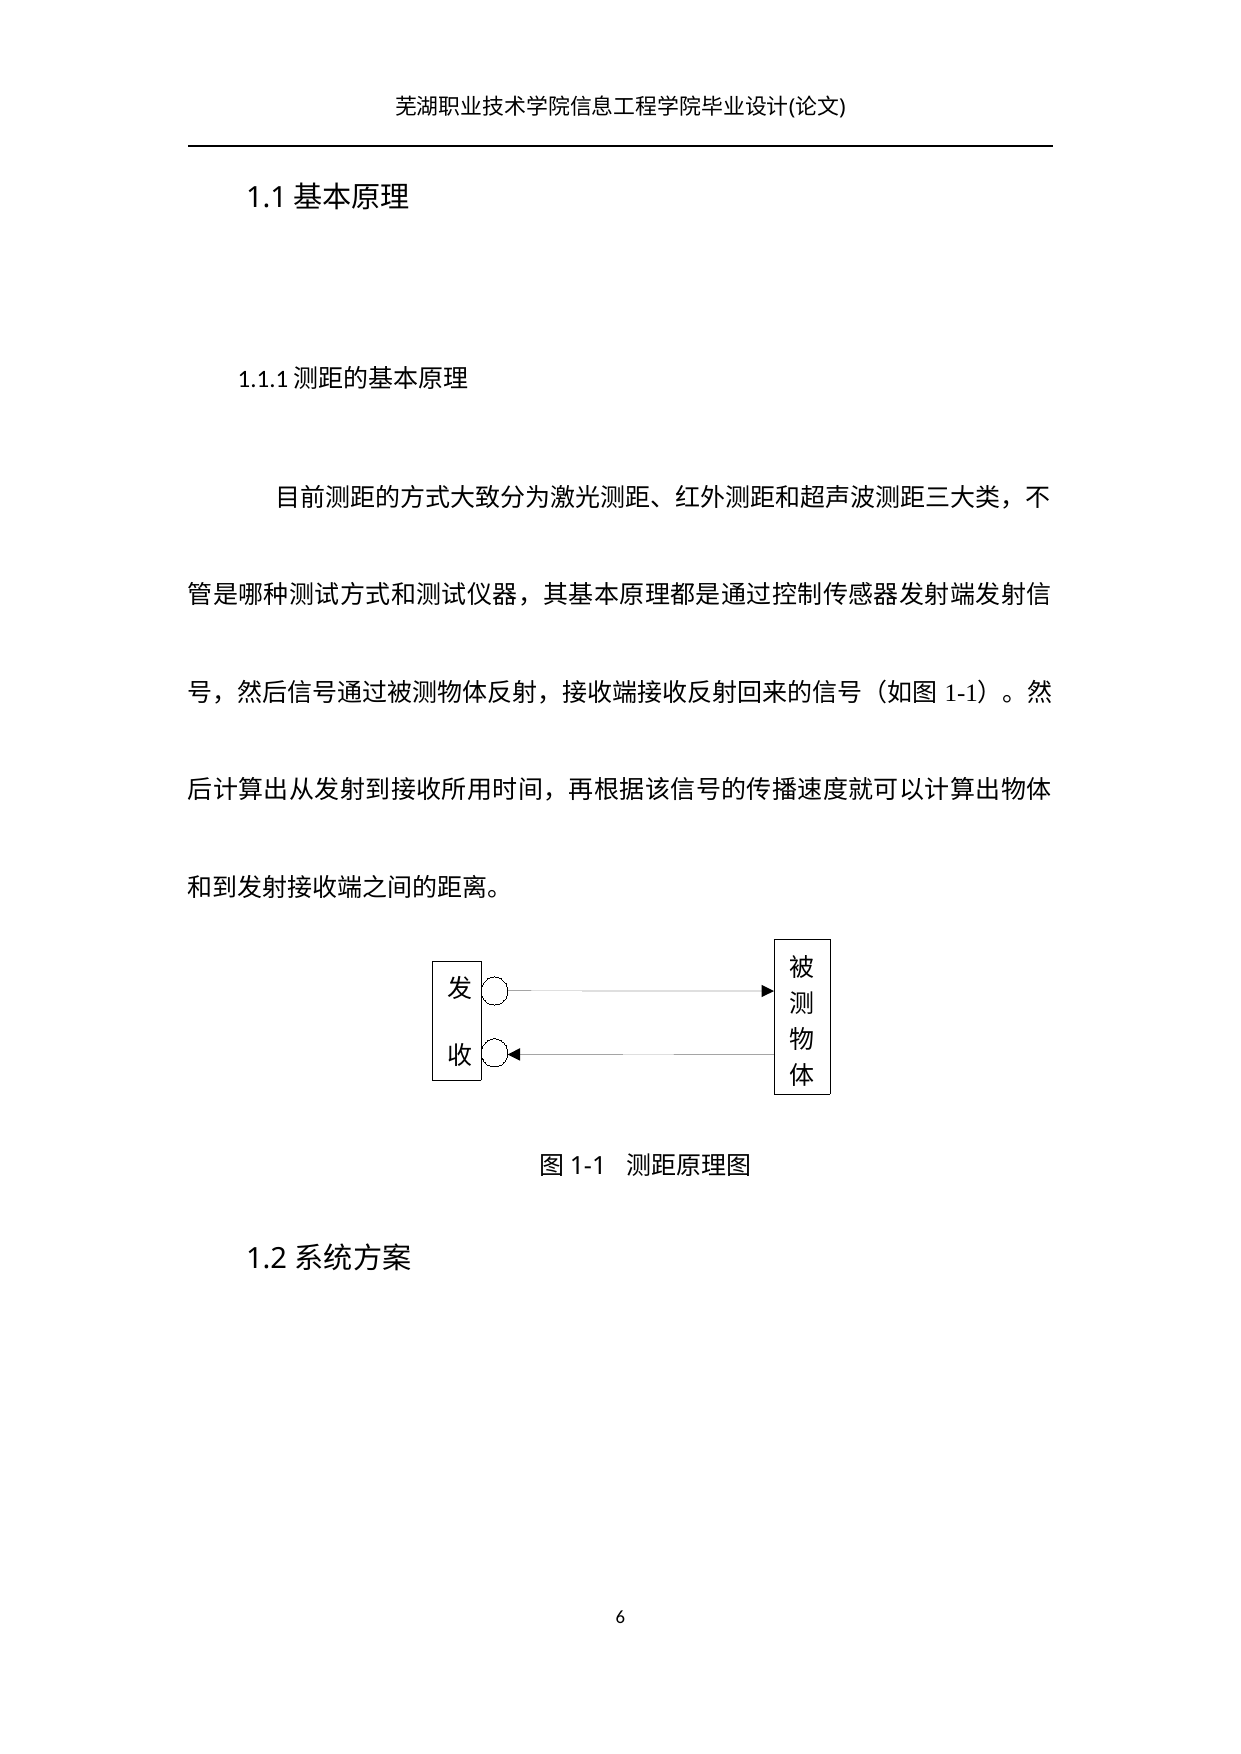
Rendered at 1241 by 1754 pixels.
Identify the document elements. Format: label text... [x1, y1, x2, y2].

subtitle 1.1基本原理 [187, 162, 1053, 227]
subtitle 1.2 系统方案 [187, 1223, 1053, 1288]
text 目前测距的方式大致分为激光测距、红外测距和超声波测距三大类，不管是哪种测试方式和测试仪器，其基本原理都是通过控制传感器发射端发射信号，然后信号通过被测物体反射，接收端接收反射回来的信号（如图1-1）。然后计算出从发射到接收所用时间，再根据该信号的传播速度就可以计算出物体和到发射接收端之间的距离。 [187, 463, 1053, 918]
text 图1-1 测距原理图 [187, 1131, 1053, 1196]
subtitle 测距的基本原理 [187, 344, 1053, 409]
